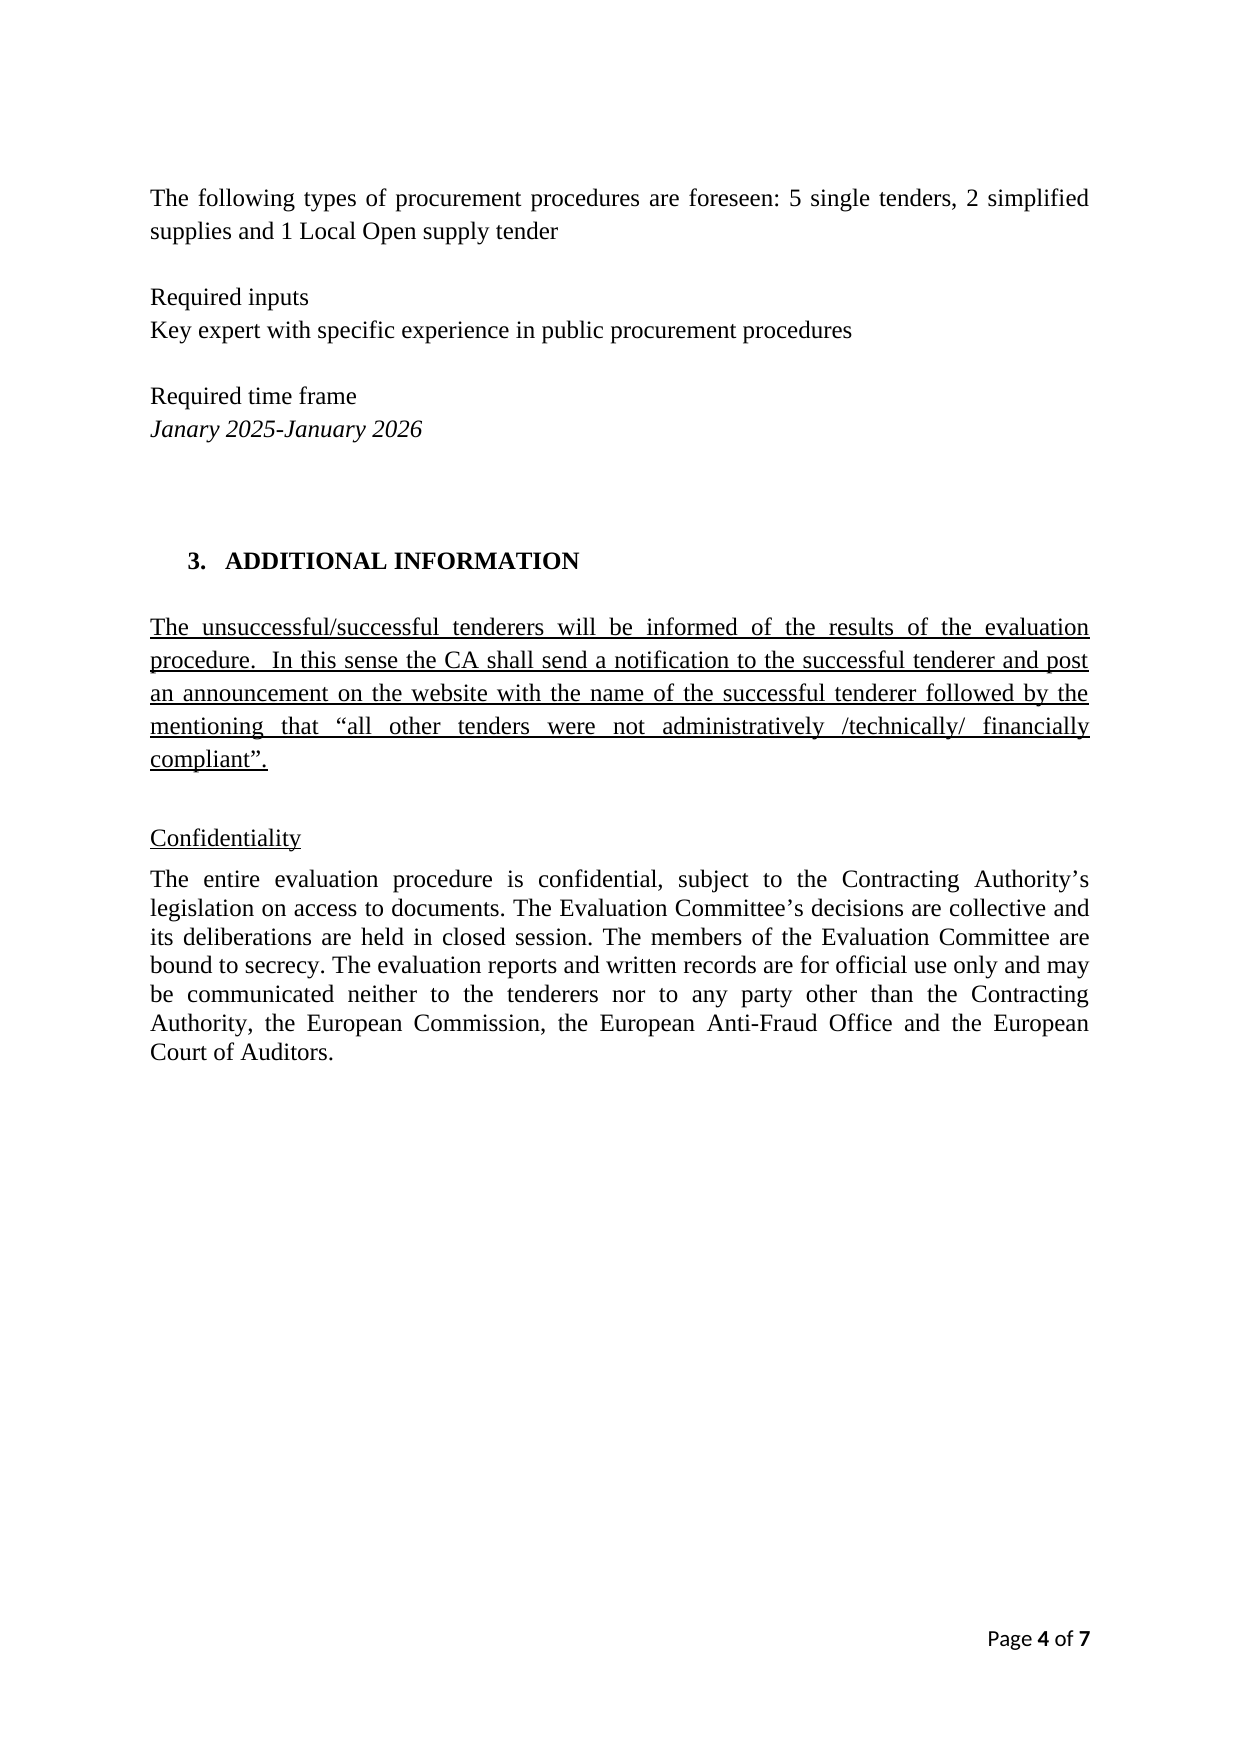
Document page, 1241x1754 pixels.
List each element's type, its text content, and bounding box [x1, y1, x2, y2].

text The unsuccessful/successful tenderers will be informed of the results of the evaluation procedure. In this sense the CA shall send a notification to the successful tenderer and post an announcement on the website with the name of the successful tenderer followed by the mentioning that “all other tenders were not administratively /technically/ financially compliant”. [150, 639, 1090, 736]
text The entire evaluation procedure is confidential, subject to the Contracting Authority’s legislation on access to documents. The Evaluation Committee’s decisions are collective and its deliberations are held in closed session. The members of the Evaluation Committee are bound to secrecy. The evaluation reports and written records are for official use only and may be communicated neither to the tenderers nor to any party other than the Contracting Authority, the European Commission, the European Anti-Fraud Office and the European Court of Auditors. [150, 864, 1090, 1065]
text The following types of procurement procedures are foreseen: 5 single tenders, 2 simplified supplies and 1 Local Open supply tender [150, 183, 1090, 245]
text Janary 2025-January 2026 [150, 414, 1090, 443]
text Required time frame [150, 381, 1090, 410]
list ADDITIONAL INFORMATION [187, 546, 1090, 575]
text Required inputs [150, 282, 1090, 311]
text The unsuccessful/successful tenderers will be informed of the results of the evaluation procedure. In this sense the CA shall send a notification to the successful tenderer and post an announcement on the website with the name of the successful tenderer followed by the mentioning that “all other tenders were not administratively /technically/ financially compliant”. [150, 738, 1090, 773]
text Confidentiality [150, 823, 1090, 852]
text Key expert with specific experience in public procurement procedures [150, 315, 1090, 344]
text The unsuccessful/successful tenderers will be informed of the results of the evaluation procedure. In this sense the CA shall send a notification to the successful tenderer and post an announcement on the website with the name of the successful tenderer followed by the mentioning that “all other tenders were not administratively /technically/ financially compliant”. [150, 612, 1090, 637]
